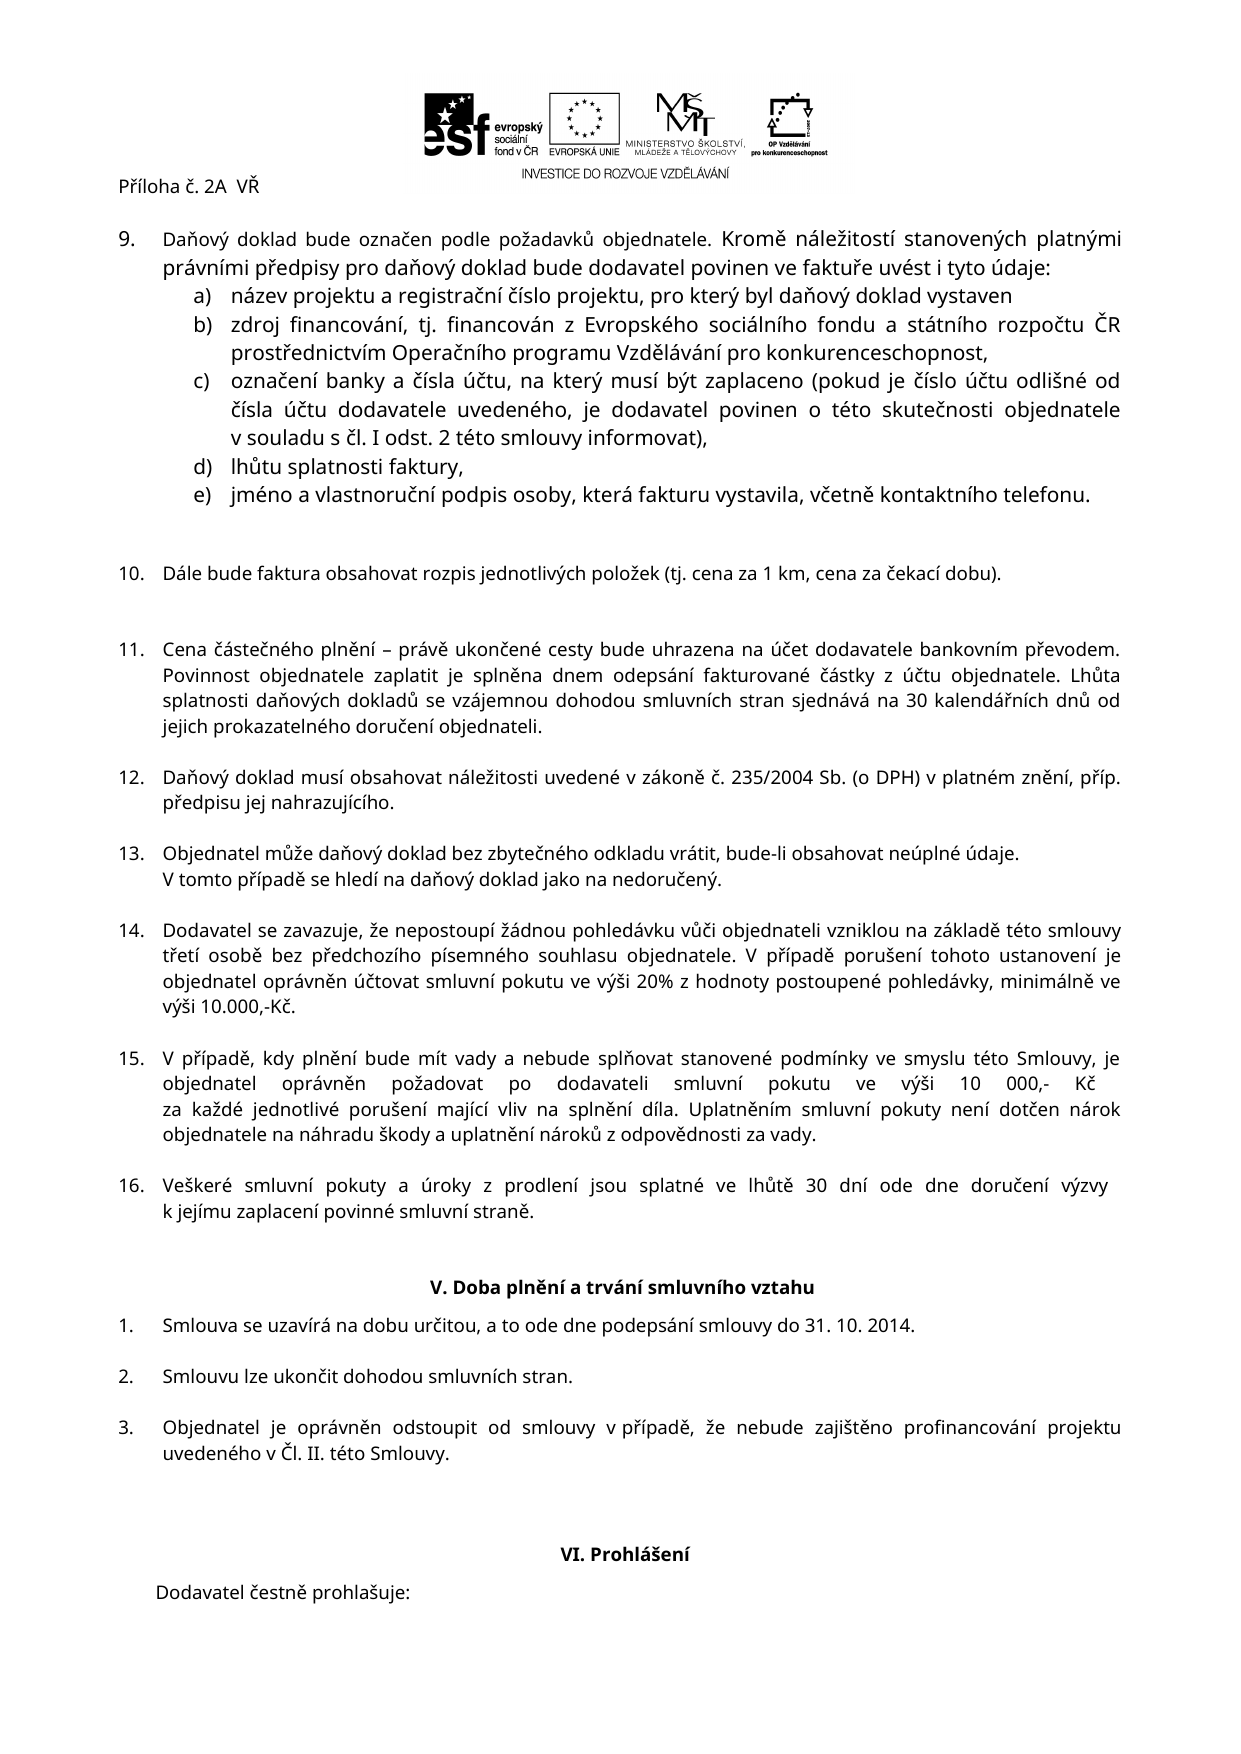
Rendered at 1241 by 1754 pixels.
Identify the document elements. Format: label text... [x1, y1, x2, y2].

list název projektu a registrační číslo projektu, pro který byl daňový doklad vystaven [193, 281, 1122, 310]
list V případě, kdy plnění bude mít vady a nebude splňovat stanovené podmínky ve smyslu této Smlouvy, je objednatel oprávněn požadovat po dodavateli smluvní pokutu ve výši 10 000,- Kč za každé jednotlivé porušení mající vliv na splnění díla. Uplatněním smluvní pokuty není dotčen nárok objednatele na náhradu škody a uplatnění nároků z odpovědnosti za vady. [118, 1045, 1122, 1147]
list označení banky a čísla účtu, na který musí být zaplaceno (pokud je číslo účtu odlišné od čísla účtu dodavatele uvedeného, je dodavatel povinen o této skutečnosti objednatele v souladu s čl. I odst. 2 této smlouvy informovat), [193, 367, 1122, 452]
list jméno a vlastnoruční podpis osoby, která fakturu vystavila, včetně kontaktního telefonu. [193, 480, 1122, 509]
list Cena částečného plnění – právě ukončené cesty bude uhrazena na účet dodavatele bankovním převodem. Povinnost objednatele zaplatit je splněna dnem odepsání fakturované částky z účtu objednatele. Lhůta splatnosti daňových dokladů se vzájemnou dohodou smluvních stran sjednává na 30 kalendářních dnů od jejich prokazatelného doručení objednateli. [118, 636, 1122, 738]
list Smlouva se uzavírá na dobu určitou, a to ode dne podepsání smlouvy do 31. 10. 2014. [118, 1312, 1122, 1338]
list Daňový doklad bude označen podle požadavků objednatele. Kromě náležitostí stanovených platnými právními předpisy pro daňový doklad bude dodavatel povinen ve faktuře uvést i tyto údaje: [118, 224, 1122, 281]
list zdroj financování, tj. financován z Evropského sociálního fondu a státního rozpočtu ČR prostřednictvím Operačního programu Vzdělávání pro konkurenceschopnost, [193, 310, 1122, 367]
list Dále bude faktura obsahovat rozpis jednotlivých položek (tj. cena za 1 km, cena za čekací dobu). [118, 560, 1122, 585]
picture [403, 73, 855, 194]
list Veškeré smluvní pokuty a úroky z prodlení jsou splatné ve lhůtě 30 dní ode dne doručení výzvy k jejímu zaplacení povinné smluvní straně. [118, 1172, 1122, 1223]
list Dodavatel se zavazuje, že nepostoupí žádnou pohledávku vůči objednateli vzniklou na základě této smlouvy třetí osobě bez předchozího písemného souhlasu objednatele. V případě porušení tohoto ustanovení je objednatel oprávněn účtovat smluvní pokutu ve výši 20% z hodnoty postoupené pohledávky, minimálně ve výši 10.000,-Kč. [118, 917, 1122, 1019]
text Dodavatel čestně prohlašuje: [155, 1580, 1122, 1605]
list lhůtu splatnosti faktury, [193, 452, 1122, 480]
list Smlouvu lze ukončit dohodou smluvních stran. [118, 1363, 1122, 1389]
subtitle VI. Prohlášení [118, 1542, 1122, 1567]
list Objednatel je oprávněn odstoupit od smlouvy v případě, že nebude zajištěno profinancování projektu uvedeného v Čl. II. této Smlouvy. [118, 1414, 1122, 1466]
list Objednatel může daňový doklad bez zbytečného odkladu vrátit, bude-li obsahovat neúplné údaje. [118, 841, 1122, 866]
text V. Doba plnění a trvání smluvního vztahu [118, 1274, 1122, 1300]
text V tomto případě se hledí na daňový doklad jako na nedoručený. [162, 866, 1122, 892]
list Daňový doklad musí obsahovat náležitosti uvedené v zákoně č. 235/2004 Sb. (o DPH) v platném znění, příp. předpisu jej nahrazujícího. [118, 764, 1122, 815]
